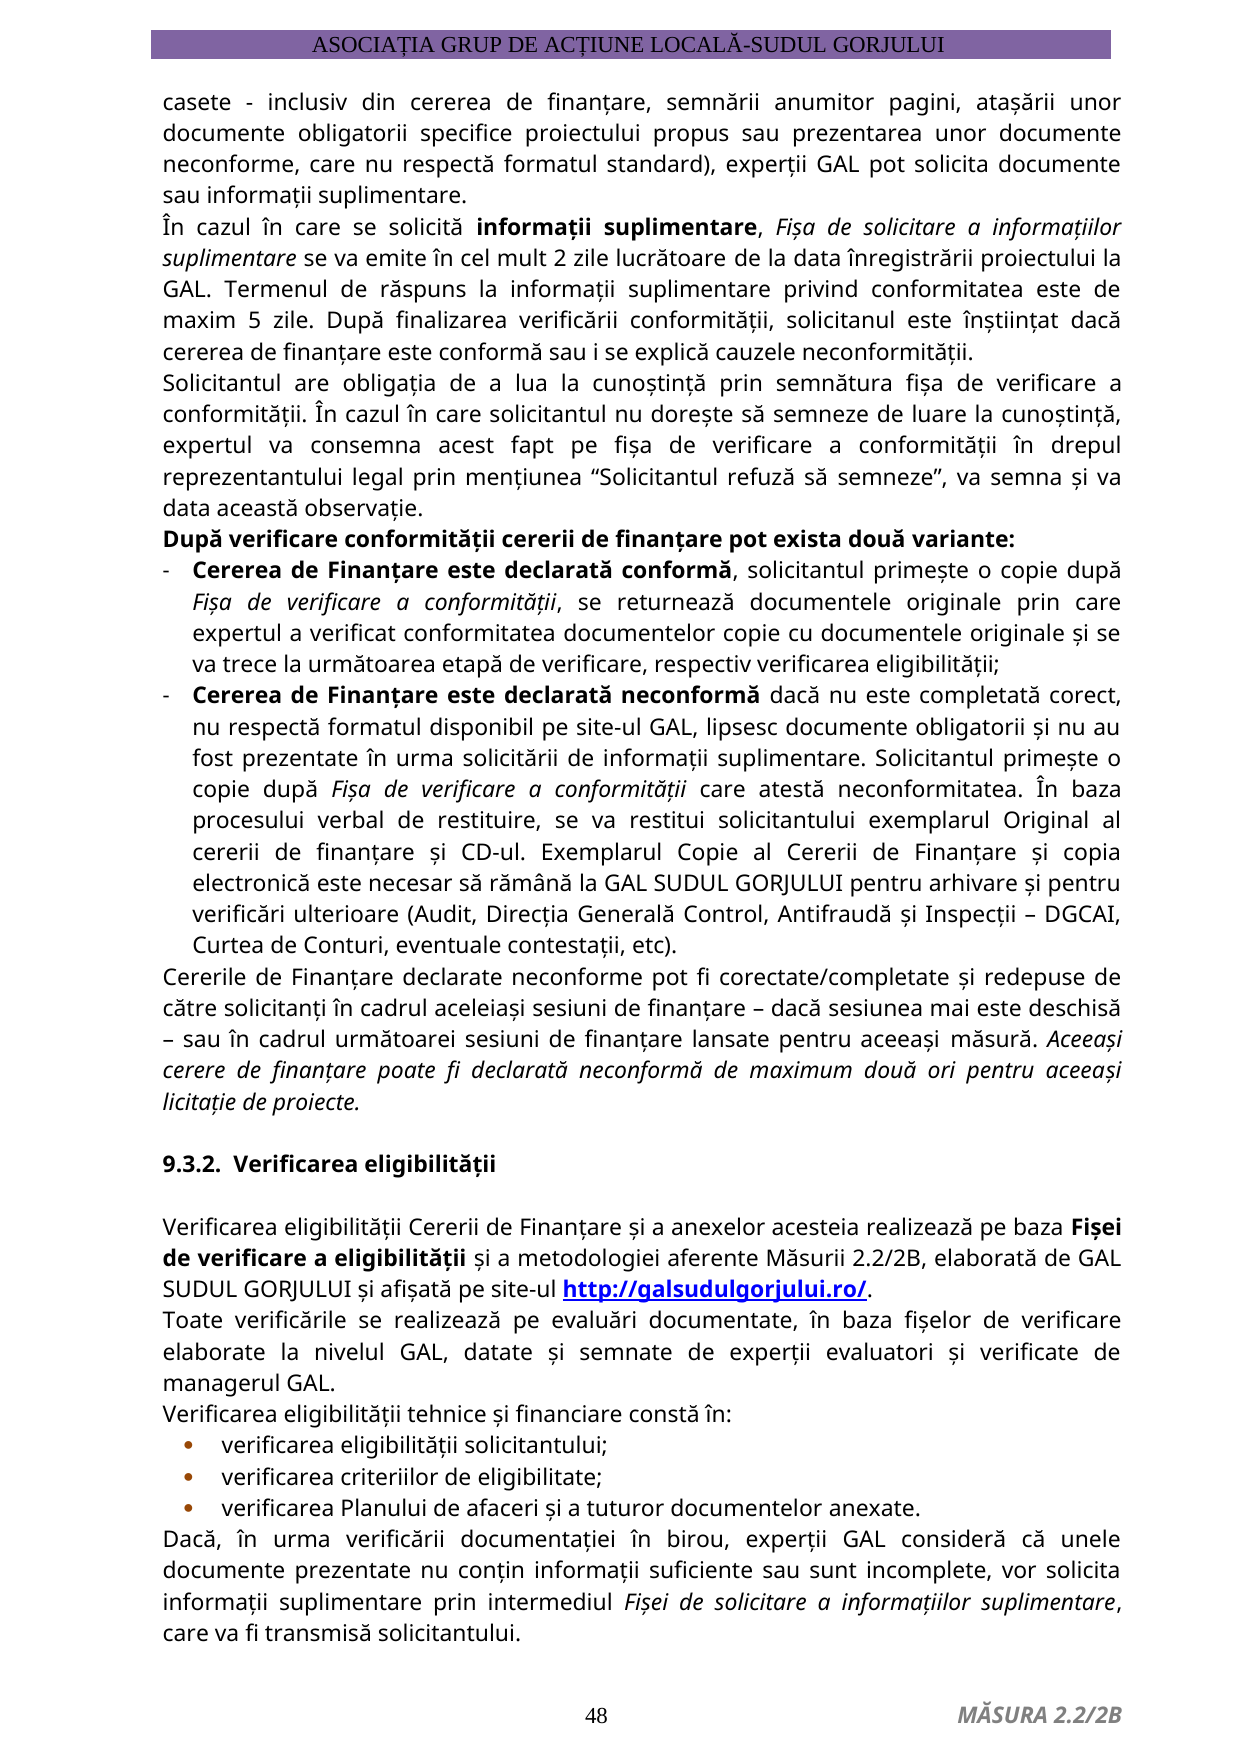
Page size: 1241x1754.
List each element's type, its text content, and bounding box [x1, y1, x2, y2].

text Verificarea eligibilităţii tehnice și financiare constă în: [162, 1398, 1122, 1429]
list verificarea Planului de afaceri și a tuturor documentelor anexate. [184, 1492, 1122, 1523]
list Cererea de Finanţare este declarată conformă, solicitantul primește o copie după Fișa de verificare a conformității, se returnează documentele originale prin care expertul a verificat conformitatea documentelor copie cu documentele originale și se va trece la următoarea etapă de verificare, respectiv verificarea eligibilității; [162, 554, 1122, 679]
text Verificarea eligibilității Cererii de Finanţare şi a anexelor acesteia realizează pe baza Fișei de verificare a eligibilității și a metodologiei aferente Măsurii 2.2/2B, elaborată de GAL SUDUL GORJULUI și afișată pe site-ul . [162, 1210, 1122, 1304]
list Cererea de Finanţare este declarată neconformă dacă nu este completată corect, nu respectă formatul disponibil pe site-ul GAL, lipsesc documente obligatorii și nu au fost prezentate în urma solicitării de informații suplimentare. Solicitantul primește o copie după Fișa de verificare a conformității care atestă neconformitatea. În baza procesului verbal de restituire, se va restitui solicitantului exemplarul Original al cererii de finanțare și CD-ul. Exemplarul Copie al Cererii de Finanțare și copia electronică este necesar să rămână la GAL SUDUL GORJULUI pentru arhivare și pentru verificări ulterioare (Audit, Direcția Generală Control, Antifraudă și Inspecții – DGCAI, Curtea de Conturi, eventuale contestații, etc). [162, 679, 1122, 960]
text Cererile de Finanţare declarate neconforme pot fi corectate/completate și redepuse de către solicitanți în cadrul aceleiași sesiuni de finanțare – dacă sesiunea mai este deschisă – sau în cadrul următoarei sesiuni de finanțare lansate pentru aceeași măsură. Aceeaşi cerere de finanţare poate fi declarată neconformă de maximum două ori pentru aceeaşi licitaţie de proiecte. [162, 960, 1122, 1117]
text Solicitantul are obligaţia de a lua la cunoştinţă prin semnătura fişa de verificare a conformităţii. În cazul în care solicitantul nu doreşte să semneze de luare la cunoştinţă, expertul va consemna acest fapt pe fişa de verificare a conformității în drepul reprezentantului legal prin menţiunea “Solicitantul refuză să semneze”, va semna și va data această observație. [162, 367, 1122, 523]
list verificarea eligibilităţii solicitantului; [184, 1429, 1122, 1460]
text Dacă, în urma verificării documentației în birou, experții GAL consideră că unele documente prezentate nu conțin informații suficiente sau sunt incomplete, vor solicita informații suplimentare prin intermediul Fișei de solicitare a informațiilor suplimentare, care va fi transmisă solicitantului. [162, 1523, 1122, 1648]
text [162, 85, 1122, 210]
list verificarea criteriilor de eligibilitate; [184, 1460, 1122, 1492]
text 9.3.2. Verificarea eligibilității [162, 1148, 1122, 1179]
text După verificare conformității cererii de finanțare pot exista două variante: [162, 523, 1122, 554]
text În cazul în care se solicită informații suplimentare, Fișa de solicitare a informațiilor suplimentare se va emite în cel mult 2 zile lucrătoare de la data înregistrării proiectului la GAL. Termenul de răspuns la informații suplimentare privind conformitatea este de maxim 5 zile. După finalizarea verificării conformității, solicitanul este înștiințat dacă cererea de finanțare este conformă sau i se explică cauzele neconformității. [162, 210, 1122, 367]
text Toate verificările se realizează pe evaluări documentate, în baza fișelor de verificare elaborate la nivelul GAL, datate și semnate de experții evaluatori și verificate de managerul GAL. [162, 1304, 1122, 1398]
